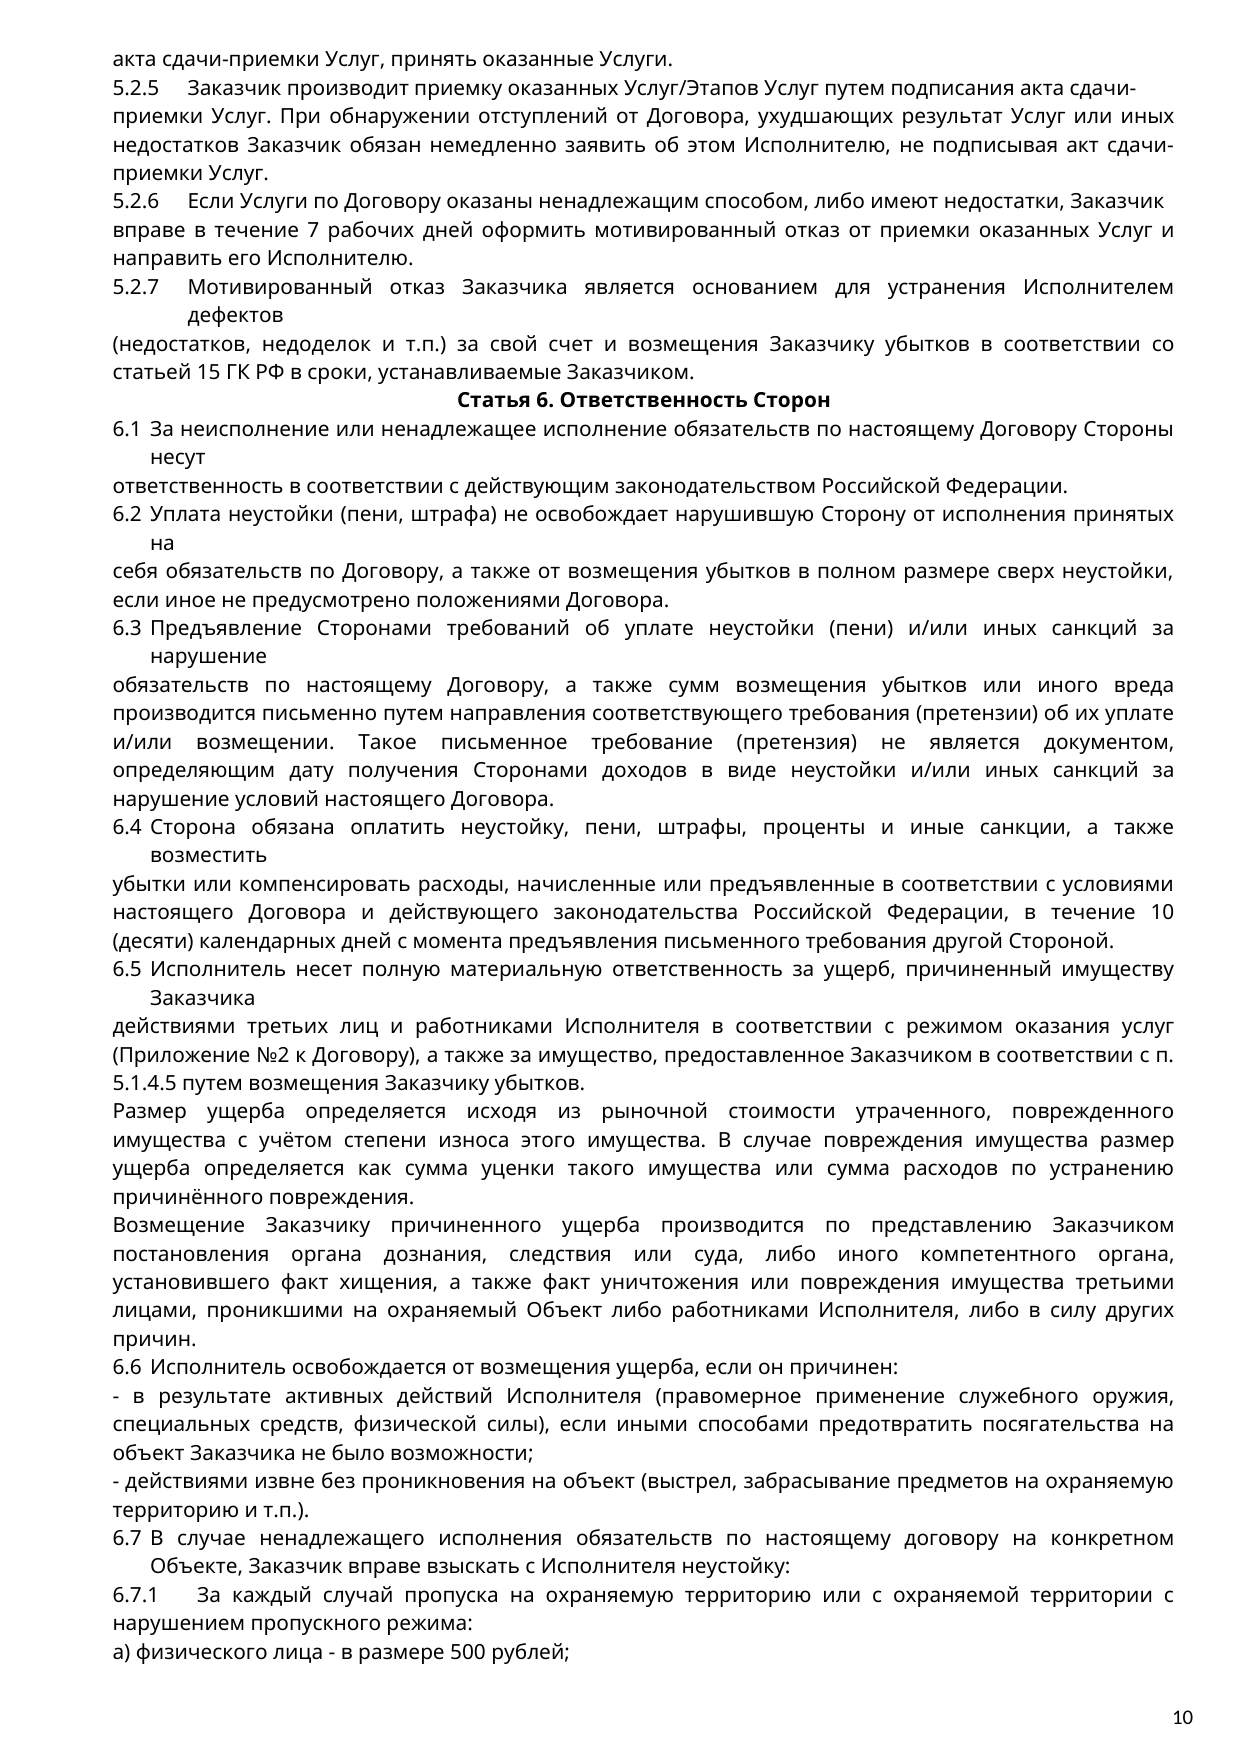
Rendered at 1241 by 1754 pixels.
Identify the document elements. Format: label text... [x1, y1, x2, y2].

text обязательств по настоящему Договору, а также сумм возмещения убытков или иного вреда производится письменно путем направления соответствующего требования (претензии) об их уплате и/или возмещении. Такое письменное требование (претензия) не является документом, определяющим дату получения Сторонами доходов в виде неустойки и/или иных санкций за нарушение условий настоящего Договора. [112, 670, 1175, 812]
list - в результате активных действий Исполнителя (правомерное применение служебного оружия, специальных средств, физической силы), если иными способами предотвратить посягательства на объект Заказчика не было возможности; [112, 1381, 1175, 1466]
text действиями третьих лиц и работниками Исполнителя в соответствии с режимом оказания услуг (Приложение №2 к Договору), а также за имущество, предоставленное Заказчиком в соответствии с п. 5.1.4.5 путем возмещения Заказчику убытков. [112, 1011, 1175, 1097]
list Возмещение Заказчику причиненного ущерба производится по представлению Заказчиком постановления органа дознания, следствия или суда, либо иного компетентного органа, установившего факт хищения, а также факт уничтожения или повреждения имущества третьими лицами, проникшими на охраняемый Объект либо работниками Исполнителя, либо в силу других причин. [112, 1210, 1175, 1352]
text вправе в течение 7 рабочих дней оформить мотивированный отказ от приемки оказанных Услуг и направить его Исполнителю. [112, 215, 1175, 272]
list Уплата неустойки (пени, штрафа) не освобождает нарушившую Сторону от исполнения принятых на [112, 499, 1175, 556]
subtitle Статья 6. Ответственность Сторон [112, 386, 1175, 414]
text убытки или компенсировать расходы, начисленные или предъявленные в соответствии с условиями настоящего Договора и действующего законодательства Российской Федерации, в течение 10 (десяти) календарных дней с момента предъявления письменного требования другой Стороной. [112, 869, 1175, 954]
list За неисполнение или ненадлежащее исполнение обязательств по настоящему Договору Стороны несут [112, 414, 1175, 471]
list Исполнитель освобождается от возмещения ущерба, если он причинен: [112, 1352, 1175, 1381]
list За каждый случай пропуска на охраняемую территорию или с охраняемой территории с нарушением пропускного режима: [112, 1580, 1175, 1637]
list Сторона обязана оплатить неустойку, пени, штрафы, проценты и иные санкции, а также возместить [112, 812, 1175, 869]
list Предъявление Сторонами требований об уплате неустойки (пени) и/или иных санкций за нарушение [112, 613, 1175, 670]
text ответственность в соответствии с действующим законодательством Российской Федерации. [112, 471, 1175, 499]
text (недостатков, недоделок и т.п.) за свой счет и возмещения Заказчику убытков в соответствии со статьей 15 ГК РФ в сроки, устанавливаемые Заказчиком. [112, 329, 1175, 386]
list а) физического лица - в размере 500 рублей; [112, 1637, 1175, 1665]
list Размер ущерба определяется исходя из рыночной стоимости утраченного, поврежденного имущества с учётом степени износа этого имущества. В случае повреждения имущества размер ущерба определяется как сумма уценки такого имущества или сумма расходов по устранению причинённого повреждения. [112, 1097, 1175, 1210]
list Если Услуги по Договору оказаны ненадлежащим способом, либо имеют недостатки, Заказчик [112, 187, 1175, 215]
list - действиями извне без проникновения на объект (выстрел, забрасывание предметов на охраняемую территорию и т.п.). [112, 1466, 1175, 1523]
list В случае ненадлежащего исполнения обязательств по настоящему договору на конкретном Объекте, Заказчик вправе взыскать с Исполнителя неустойку: [112, 1523, 1175, 1580]
text акта сдачи-приемки Услуг, принять оказанные Услуги. [112, 44, 1175, 73]
text себя обязательств по Договору, а также от возмещения убытков в полном размере сверх неустойки, если иное не предусмотрено положениями Договора. [112, 556, 1175, 613]
list Исполнитель несет полную материальную ответственность за ущерб, причиненный имуществу Заказчика [112, 954, 1175, 1011]
text приемки Услуг. При обнаружении отступлений от Договора, ухудшающих результат Услуг или иных недостатков Заказчик обязан немедленно заявить об этом Исполнителю, не подписывая акт сдачи-приемки Услуг. [112, 101, 1175, 187]
list Мотивированный отказ Заказчика является основанием для устранения Исполнителем дефектов [112, 272, 1175, 329]
list Заказчик производит приемку оказанных Услуг/Этапов Услуг путем подписания акта сдачи- [112, 73, 1175, 101]
